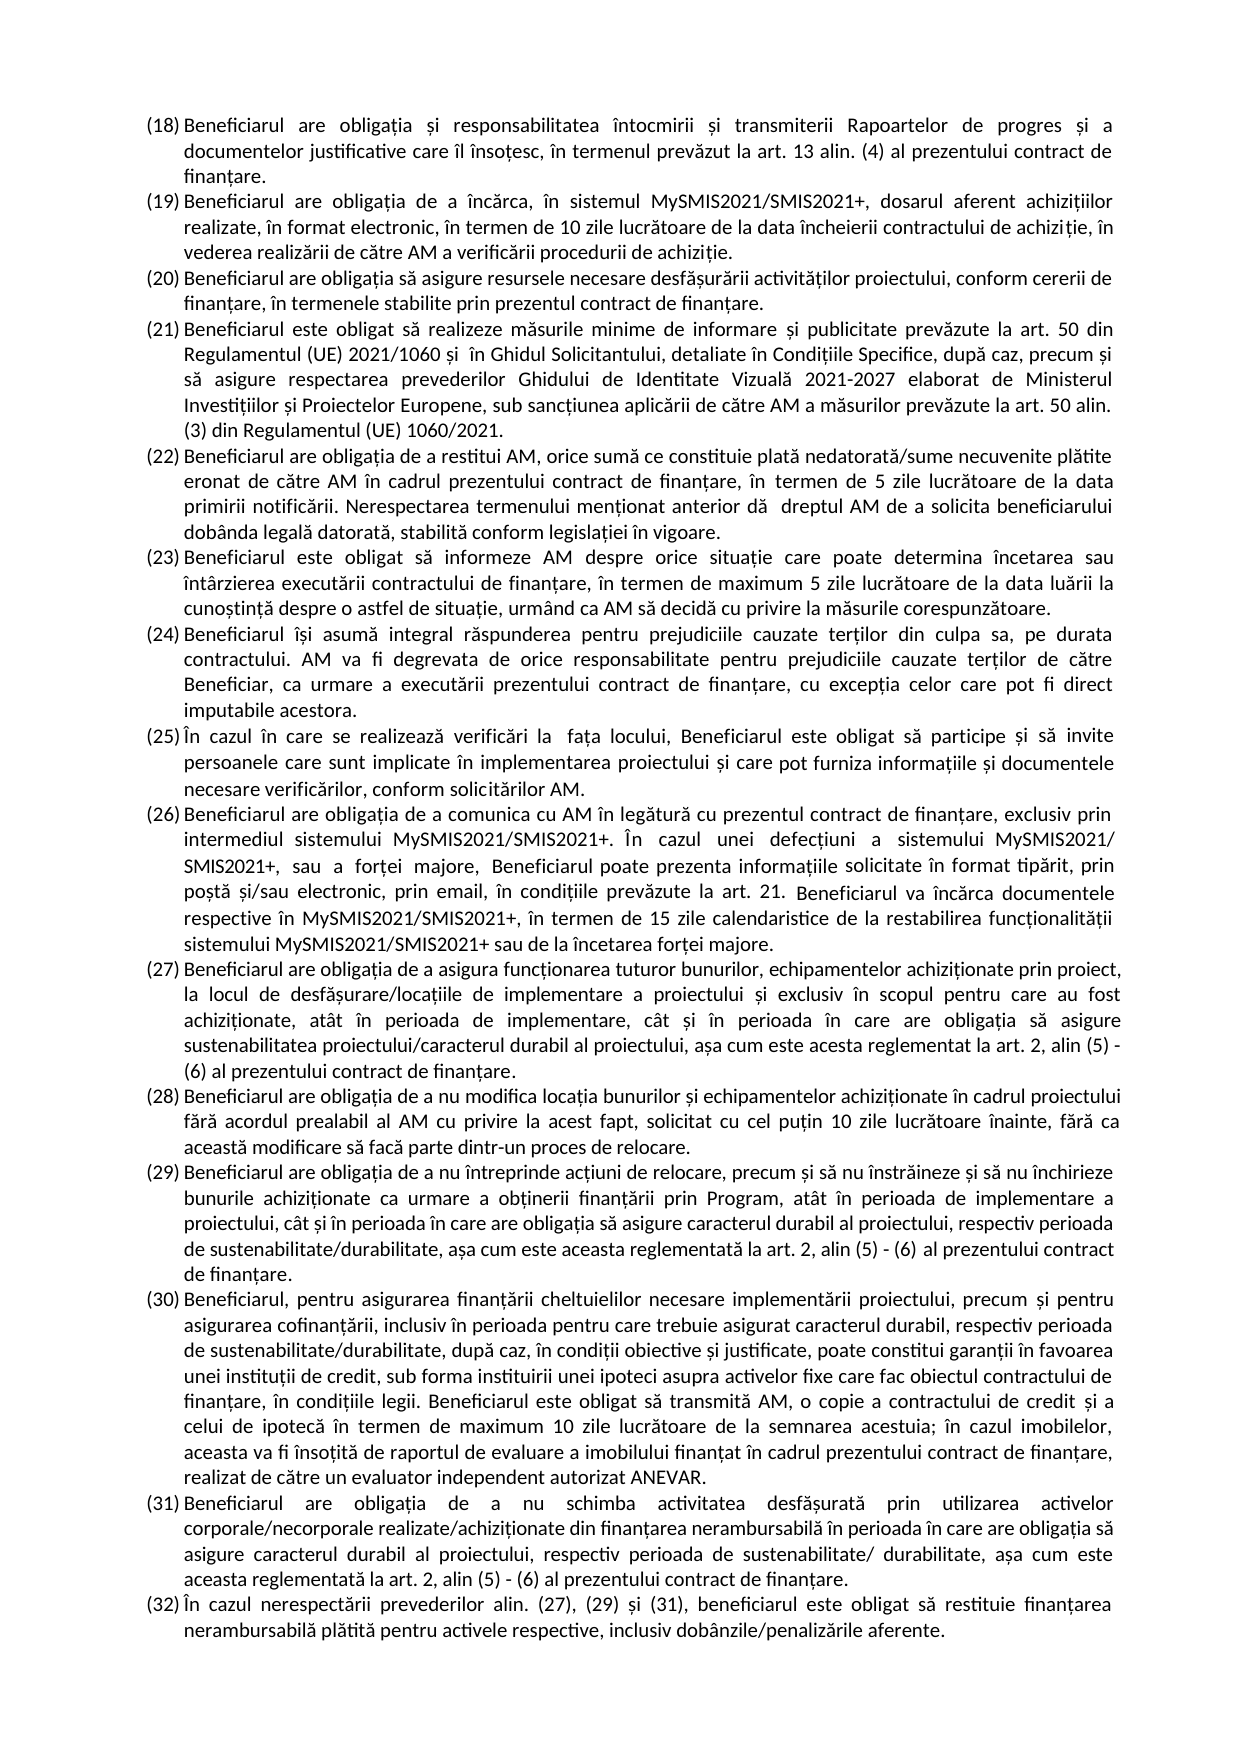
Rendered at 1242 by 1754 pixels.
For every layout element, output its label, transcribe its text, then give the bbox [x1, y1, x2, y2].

list Beneficiarul are obligația să asigure resursele necesare desfășurării activităților proiectului, conform cererii de finanțare, în termenele stabilite prin prezentul contract de finanțare. [146, 265, 1114, 316]
list În cazul în care se realizează verificări la fața locului, Beneficiarul este obligat să participe și să invite persoanele care sunt implicate în implementarea proiectului și care pot furniza informațiile și documentele necesare verificărilor, conform solicitărilor AM. [146, 722, 1115, 801]
list Beneficiarul are obligația și responsabilitatea întocmirii și transmiterii Rapoartelor de progres și a documentelor justificative care îl însoțesc, în termenul prevăzut la art. 13 alin. (4) al prezentului contract de finanțare. [146, 112, 1114, 189]
list Beneficiarul are obligația de a nu schimba activitatea desfășurată prin utilizarea activelor corporale/necorporale realizate/achiziționate din finanțarea nerambursabilă în perioada în care are obligația să asigure caracterul durabil al proiectului, respectiv perioada de sustenabilitate/ durabilitate, așa cum este aceasta reglementată la art. 2, alin (5) - (6) al prezentului contract de finanțare. [146, 1490, 1114, 1592]
list În cazul nerespectării prevederilor alin. (27), (29) și (31), beneficiarul este obligat să restituie finanțarea nerambursabilă plătită pentru activele respective, inclusiv dobânzile/penalizările aferente. [146, 1592, 1114, 1642]
list Beneficiarul este obligat să informeze AM despre orice situație care poate determina încetarea sau întârzierea executării contractului de finanțare, în termen de maximum 5 zile lucrătoare de la data luării la cunoștință despre o astfel de situație, urmând ca AM să decidă cu privire la măsurile corespunzătoare. [146, 544, 1114, 621]
list Beneficiarul are obligația de a comunica cu AM în legătură cu prezentul contract de finanțare, exclusiv prin intermediul sistemului MySMIS2021/SMIS2021+. În cazul unei defecțiuni a sistemului MySMIS2021/ SMIS2021+, sau a forței majore, Beneficiarul poate prezenta informațiile solicitate în format tipărit, prin poștă și/sau electronic, prin email, în condițiile prevăzute la art. 21. Beneficiarul va încărca documentele respective în MySMIS2021/SMIS2021+, în termen de 15 zile calendaristice de la restabilirea funcționalității sistemului MySMIS2021/SMIS2021+ sau de la încetarea forței majore. [146, 801, 1115, 956]
list Beneficiarul, pentru asigurarea finanțării cheltuielilor necesare implementării proiectului, precum şi pentru asigurarea cofinanțării, inclusiv în perioada pentru care trebuie asigurat caracterul durabil, respectiv perioada de sustenabilitate/durabilitate, după caz, în condiții obiective și justificate, poate constitui garanții în favoarea unei instituții de credit, sub forma instituirii unei ipoteci asupra activelor fixe care fac obiectul contractului de finanțare, în condițiile legii. Beneficiarul este obligat să transmită AM, o copie a contractului de credit şi a celui de ipotecă în termen de maximum 10 zile lucrătoare de la semnarea acestuia; în cazul imobilelor, aceasta va fi însoțită de raportul de evaluare a imobilului finanțat în cadrul prezentului contract de finanțare, realizat de către un evaluator independent autorizat ANEVAR. [146, 1287, 1115, 1490]
list Beneficiarul are obligația de a nu întreprinde acțiuni de relocare, precum și să nu înstrăineze și să nu închirieze bunurile achiziționate ca urmare a obținerii finanțării prin Program, atât în perioada de implementare a proiectului, cât și în perioada în care are obligația să asigure caracterul durabil al proiectului, respectiv perioada de sustenabilitate/durabilitate, așa cum este aceasta reglementată la art. 2, alin (5) - (6) al prezentului contract de finanțare. [146, 1159, 1115, 1287]
list Beneficiarul are obligația de a nu modifica locația bunurilor și echipamentelor achiziționate în cadrul proiectului fără acordul prealabil al AM cu privire la acest fapt, solicitat cu cel puțin 10 zile lucrătoare înainte, fără ca această modificare să facă parte dintr-un proces de relocare. [146, 1083, 1122, 1159]
list Beneficiarul își asumă integral răspunderea pentru prejudiciile cauzate terților din culpa sa, pe durata contractului. AM va fi degrevata de orice responsabilitate pentru prejudiciile cauzate terților de către Beneficiar, ca urmare a executării prezentului contract de finanțare, cu excepția celor care pot fi direct imputabile acestora. [146, 621, 1114, 722]
list Beneficiarul are obligația de a asigura funcționarea tuturor bunurilor, echipamentelor achiziționate prin proiect, la locul de desfășurare/locațiile de implementare a proiectului şi exclusiv în scopul pentru care au fost achiziționate, atât în perioada de implementare, cât și în perioada în care are obligația să asigure sustenabilitatea proiectului/caracterul durabil al proiectului, așa cum este acesta reglementat la art. 2, alin (5) - (6) al prezentului contract de finanțare. [146, 956, 1122, 1083]
list Beneficiarul are obligația de a restitui AM, orice sumă ce constituie plată nedatorată/sume necuvenite plătite eronat de către AM în cadrul prezentului contract de finanțare, în termen de 5 zile lucrătoare de la data primirii notificării. Nerespectarea termenului menționat anterior dă dreptul AM de a solicita beneficiarului dobânda legală datorată, stabilită conform legislației în vigoare. [146, 443, 1114, 544]
list Beneficiarul are obligaţia de a încărca, în sistemul MySMIS2021/SMIS2021+, dosarul aferent achizițiilor realizate, în format electronic, în termen de 10 zile lucrătoare de la data încheierii contractului de achiziţie, în vederea realizării de către AM a verificării procedurii de achiziţie. [146, 189, 1114, 265]
list Beneficiarul este obligat să realizeze măsurile minime de informare şi publicitate prevăzute la art. 50 din Regulamentul (UE) 2021/1060 și în Ghidul Solicitantului, detaliate în Condițiile Specifice, după caz, precum și să asigure respectarea prevederilor Ghidului de Identitate Vizuală 2021-2027 elaborat de Ministerul Investițiilor și Proiectelor Europene, sub sancțiunea aplicării de către AM a măsurilor prevăzute la art. 50 alin. (3) din Regulamentul (UE) 1060/2021. [146, 316, 1114, 443]
